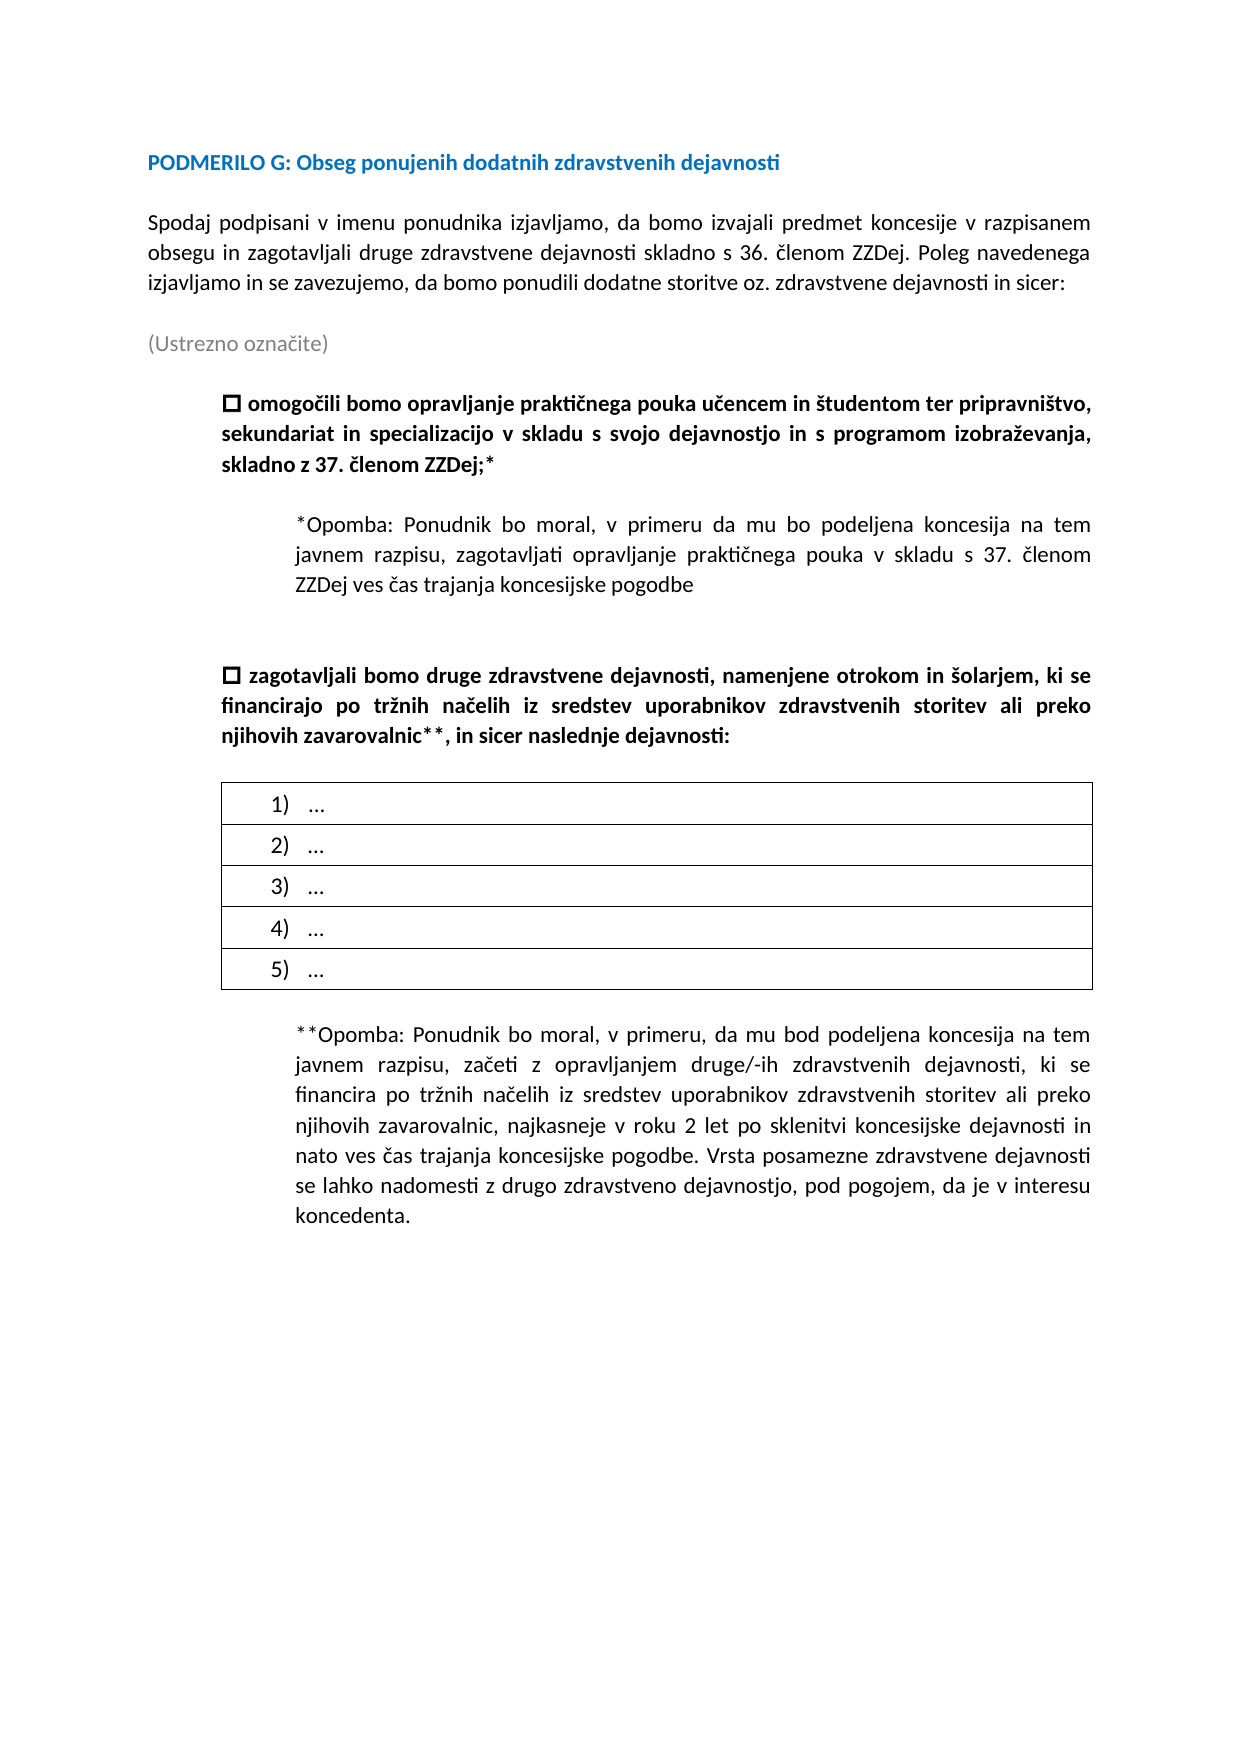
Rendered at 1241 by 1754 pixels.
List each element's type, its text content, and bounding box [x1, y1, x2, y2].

text (Ustrezno označite) [148, 329, 1092, 357]
table_cell … [222, 949, 1092, 989]
table_cell … [222, 866, 1092, 906]
text Spodaj podpisani v imenu ponudnika izjavljamo, da bomo izvajali predmet koncesije v razpisanem obsegu in zagotavljali druge zdravstvene dejavnosti skladno s 36. členom ZZDej. Poleg navedenega izjavljamo in se zavezujemo, da bomo ponudili dodatne storitve oz. zdravstvene dejavnosti in sicer: [148, 208, 1092, 297]
text PODMERILO G: Obseg ponujenih dodatnih zdravstvenih dejavnosti [148, 148, 1092, 176]
text *Opomba: Ponudnik bo moral, v primeru da mu bo podeljena koncesija na tem javnem razpisu, zagotavljati opravljanje praktičnega pouka v skladu s 37. členom ZZDej ves čas trajanja koncesijske pogodbe [295, 510, 1092, 599]
text zagotavljali bomo druge zdravstvene dejavnosti, namenjene otrokom in šolarjem, ki se financirajo po tržnih načelih iz sredstev uporabnikov zdravstvenih storitev ali preko njihovih zavarovalnic**, in sicer naslednje dejavnosti: [221, 661, 1092, 750]
text omogočili bomo opravljanje praktičnega pouka učencem in študentom ter pripravništvo, sekundariat in specializacijo v skladu s svojo dejavnostjo in s programom izobraževanja, skladno z 37. členom ZZDej;* [221, 389, 1092, 478]
table_header ... [222, 783, 1092, 823]
table_cell … [222, 825, 1092, 865]
text **Opomba: Ponudnik bo moral, v primeru, da mu bod podeljena koncesija na tem javnem razpisu, začeti z opravljanjem druge/-ih zdravstvenih dejavnosti, ki se financira po tržnih načelih iz sredstev uporabnikov zdravstvenih storitev ali preko njihovih zavarovalnic, najkasneje v roku 2 let po sklenitvi koncesijske dejavnosti in nato ves čas trajanja koncesijske pogodbe. Vrsta posamezne zdravstvene dejavnosti se lahko nadomesti z drugo zdravstveno dejavnostjo, pod pogojem, da je v interesu koncedenta. [295, 1020, 1092, 1229]
table_cell … [222, 907, 1092, 947]
